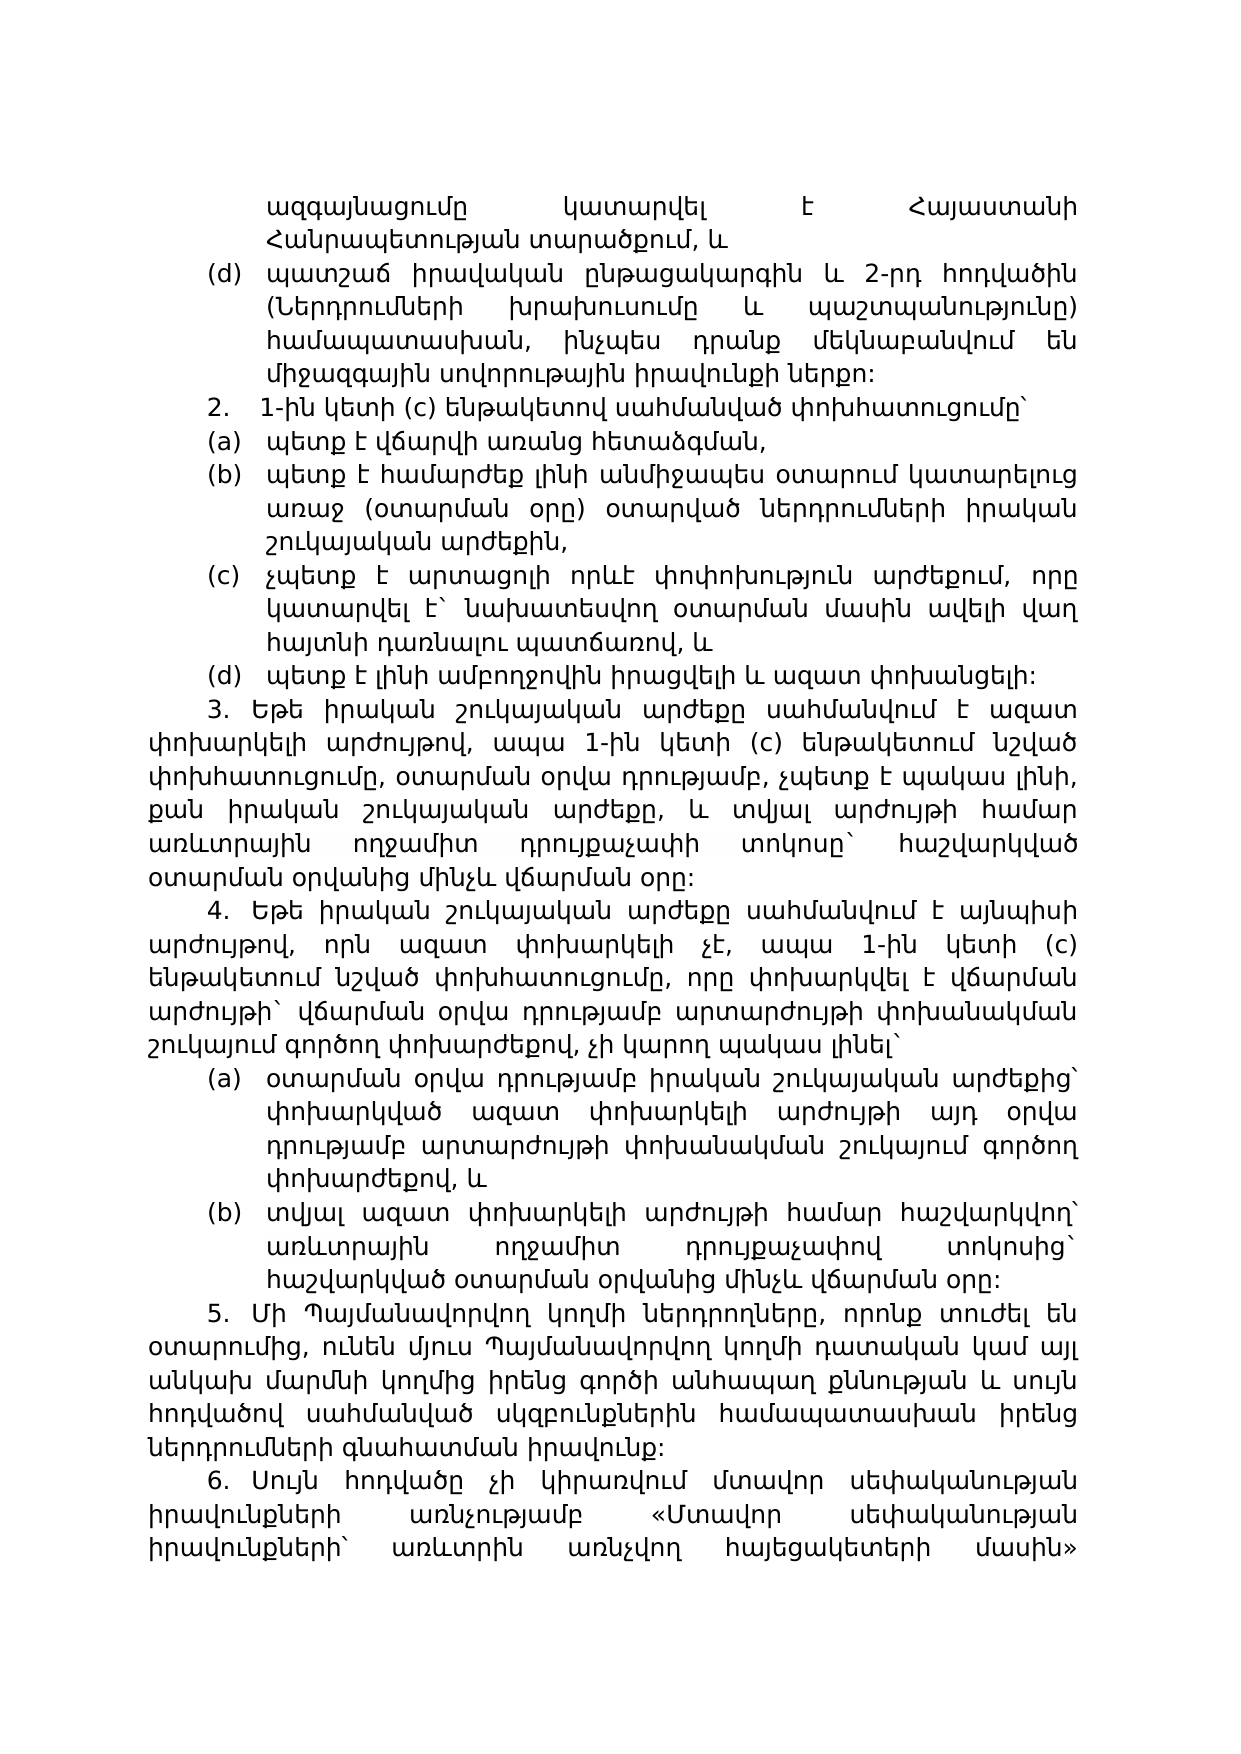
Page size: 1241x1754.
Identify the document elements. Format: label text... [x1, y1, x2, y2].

text 4. Եթե իրական շուկայական արժեքը սահմանվում է այնպիսի արժույթով, որն ազատ փոխարկելի չէ, ապա 1-ին կետի (c) ենթակետում նշված փոխհատուցումը, որը փոխարկվել է վճարման արժույթի` վճարման օրվա դրությամբ արտարժույթի փոխանակման շուկայում գործող փոխարժեքով, չի կարող պակաս լինել` [148, 896, 1078, 1060]
text 5. Մի Պայմանավորվող կողմի ներդրողները, որոնք տուժել են օտարումից, ունեն մյուս Պայմանավորվող կողմի դատական կամ այլ անկախ մարմնի կողմից իրենց գործի անհապաղ քննության և սույն հոդվածով սահմանված սկզբունքներին համապատասխան իրենց ներդրումների գնահատման իրավունք: [148, 1299, 1078, 1462]
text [207, 192, 1078, 255]
text (d) պատշաճ իրավական ընթացակարգին և 2-րդ հոդվածին (Ներդրումների խրախուսումը և պաշտպանությունը) համապատասխան, ինչպես դրանք մեկնաբանվում են միջազգային սովորութային իրավունքի ներքո: [207, 259, 1078, 389]
text (a) պետք է վճարվի առանց հետաձգման, [207, 427, 1078, 456]
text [148, 1467, 1078, 1563]
text (d) պետք է լինի ամբողջովին իրացվելի և ազատ փոխանցելի: [207, 662, 1078, 691]
text 3. Եթե իրական շուկայական արժեքը սահմանվում է ազատ փոխարկելի արժույթով, ապա 1-ին կետի (c) ենթակետում նշված փոխհատուցումը, օտարման օրվա դրությամբ, չպետք է պակաս լինի, քան իրական շուկայական արժեքը, և տվյալ արժույթի համար առևտրային ողջամիտ դրույքաչափի տոկոսը` հաշվարկված օտարման օրվանից մինչև վճարման օրը: [148, 695, 1078, 892]
text (c) չպետք է արտացոլի որևէ փոփոխություն արժեքում, որը կատարվել է` նախատեսվող օտարման մասին ավելի վաղ հայտնի դառնալու պատճառով, և [207, 561, 1078, 657]
text (b) տվյալ ազատ փոխարկելի արժույթի համար հաշվարկվող՝ առևտրային ողջամիտ դրույքաչափով տոկոսից` հաշվարկված օտարման օրվանից մինչև վճարման օրը: [207, 1198, 1078, 1294]
text (a) օտարման օրվա դրությամբ իրական շուկայական արժեքից՝ փոխարկված ազատ փոխարկելի արժույթի այդ օրվա դրությամբ արտարժույթի փոխանակման շուկայում գործող փոխարժեքով, և [207, 1064, 1078, 1194]
text (b) պետք է համարժեք լինի անմիջապես օտարում կատարելուց առաջ (օտարման օրը) օտարված ներդրումների իրական շուկայական արժեքին, [207, 460, 1078, 557]
text 2. 1-ին կետի (c) ենթակետով սահմանված փոխհատուցումը՝ [148, 393, 1078, 422]
